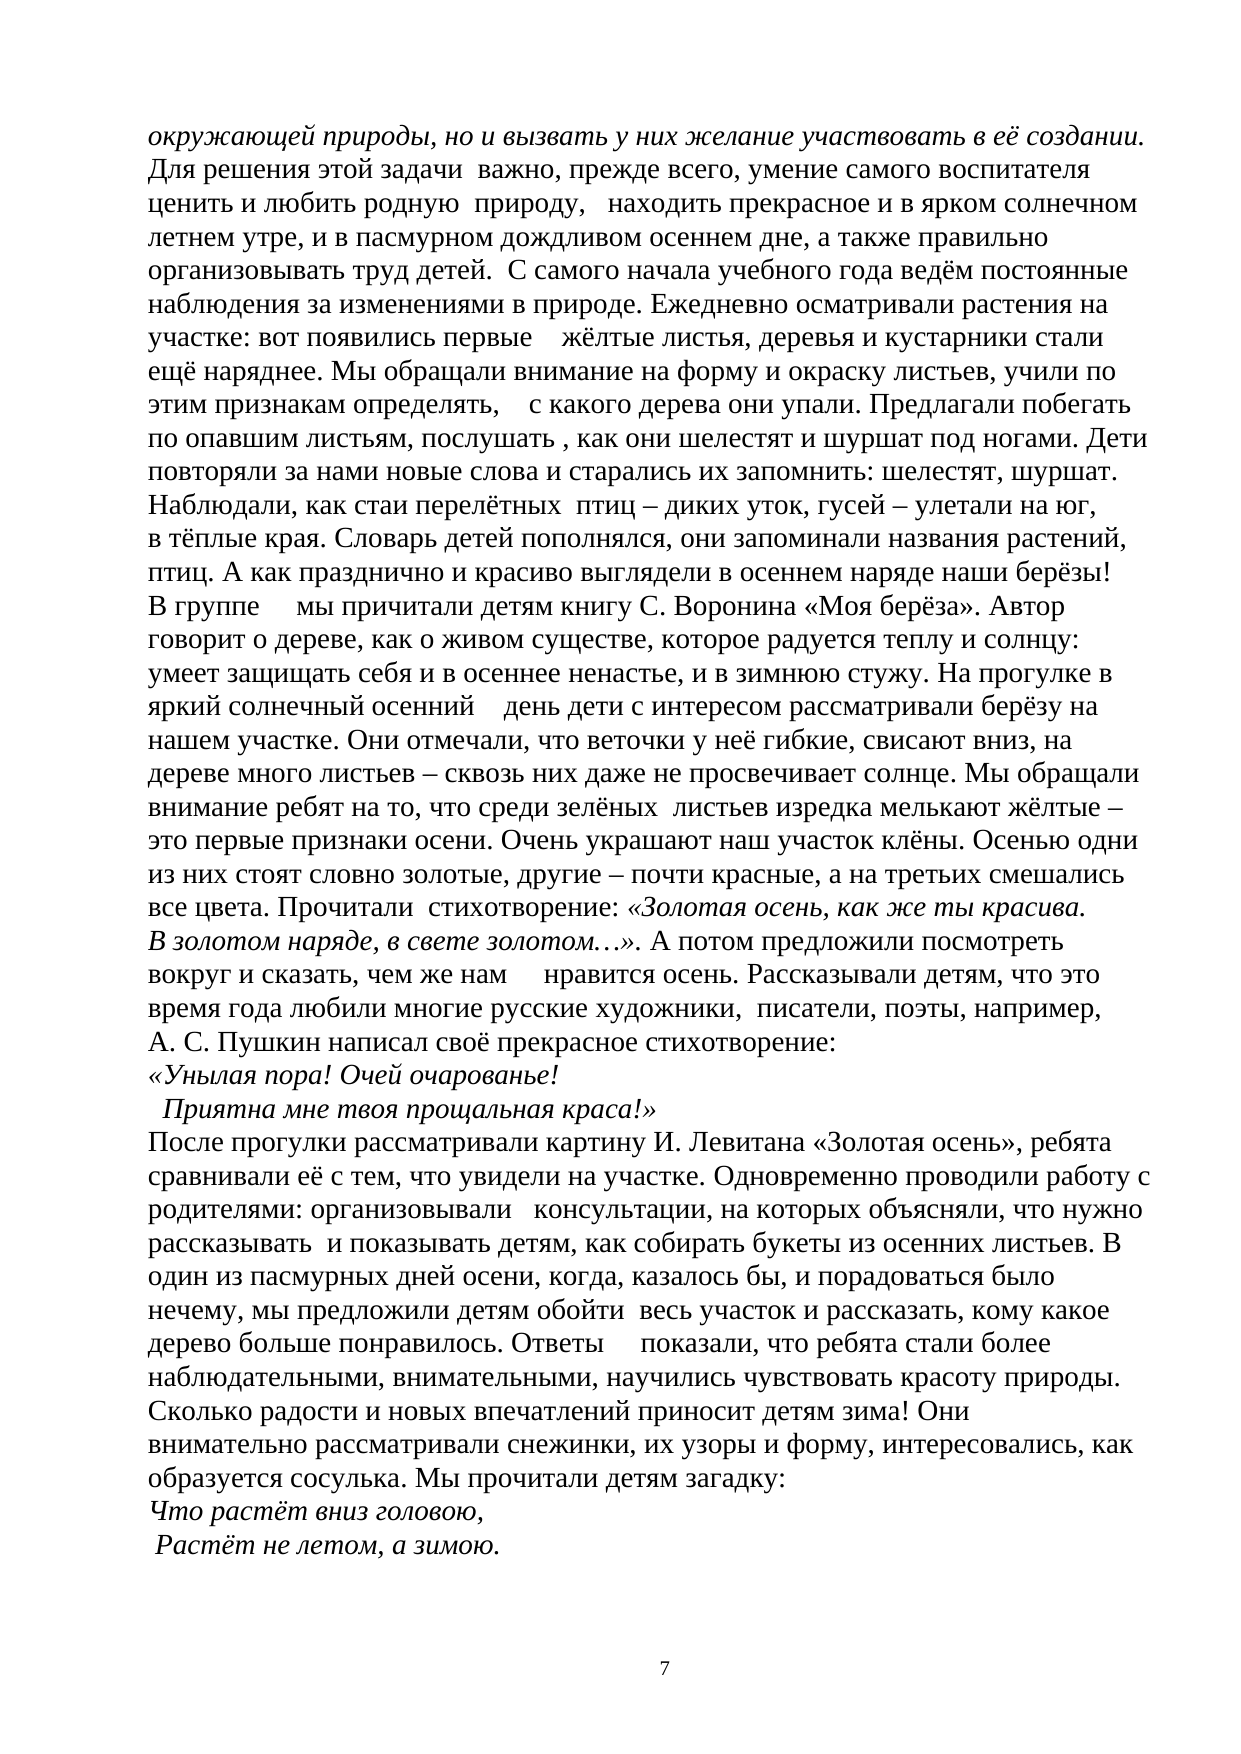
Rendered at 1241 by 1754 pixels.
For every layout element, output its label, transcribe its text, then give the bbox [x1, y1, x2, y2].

text Что растёт вниз головою, [148, 1493, 1152, 1527]
text Приятна мне твоя прощальная краса!» После прогулки рассматривали картину И. Левитана «Золотая осень», ребята сравнивали её с тем, что увидели на участке. Одновременно проводили работу с родителями: организовывали консультации, на которых объясняли, что нужно рассказывать и показывать детям, как собирать букеты из осенних листьев. В один из пасмурных дней осени, когда, казалось бы, и порадоваться было нечему, мы предложили детям обойти весь участок и рассказать, кому какое дерево больше понравилось. Ответы показали, что ребята стали более наблюдательными, внимательными, научились чувствовать красоту природы. Сколько радости и новых впечатлений приносит детям зима! Они внимательно рассматривали снежинки, их узоры и форму, интересовались, как образуется сосулька. Мы прочитали детям загадку: [148, 1091, 1152, 1493]
text «Унылая пора! Очей очарованье! [148, 1057, 1152, 1091]
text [148, 118, 1152, 1057]
text Растёт не летом, а зимою. [148, 1527, 1152, 1560]
